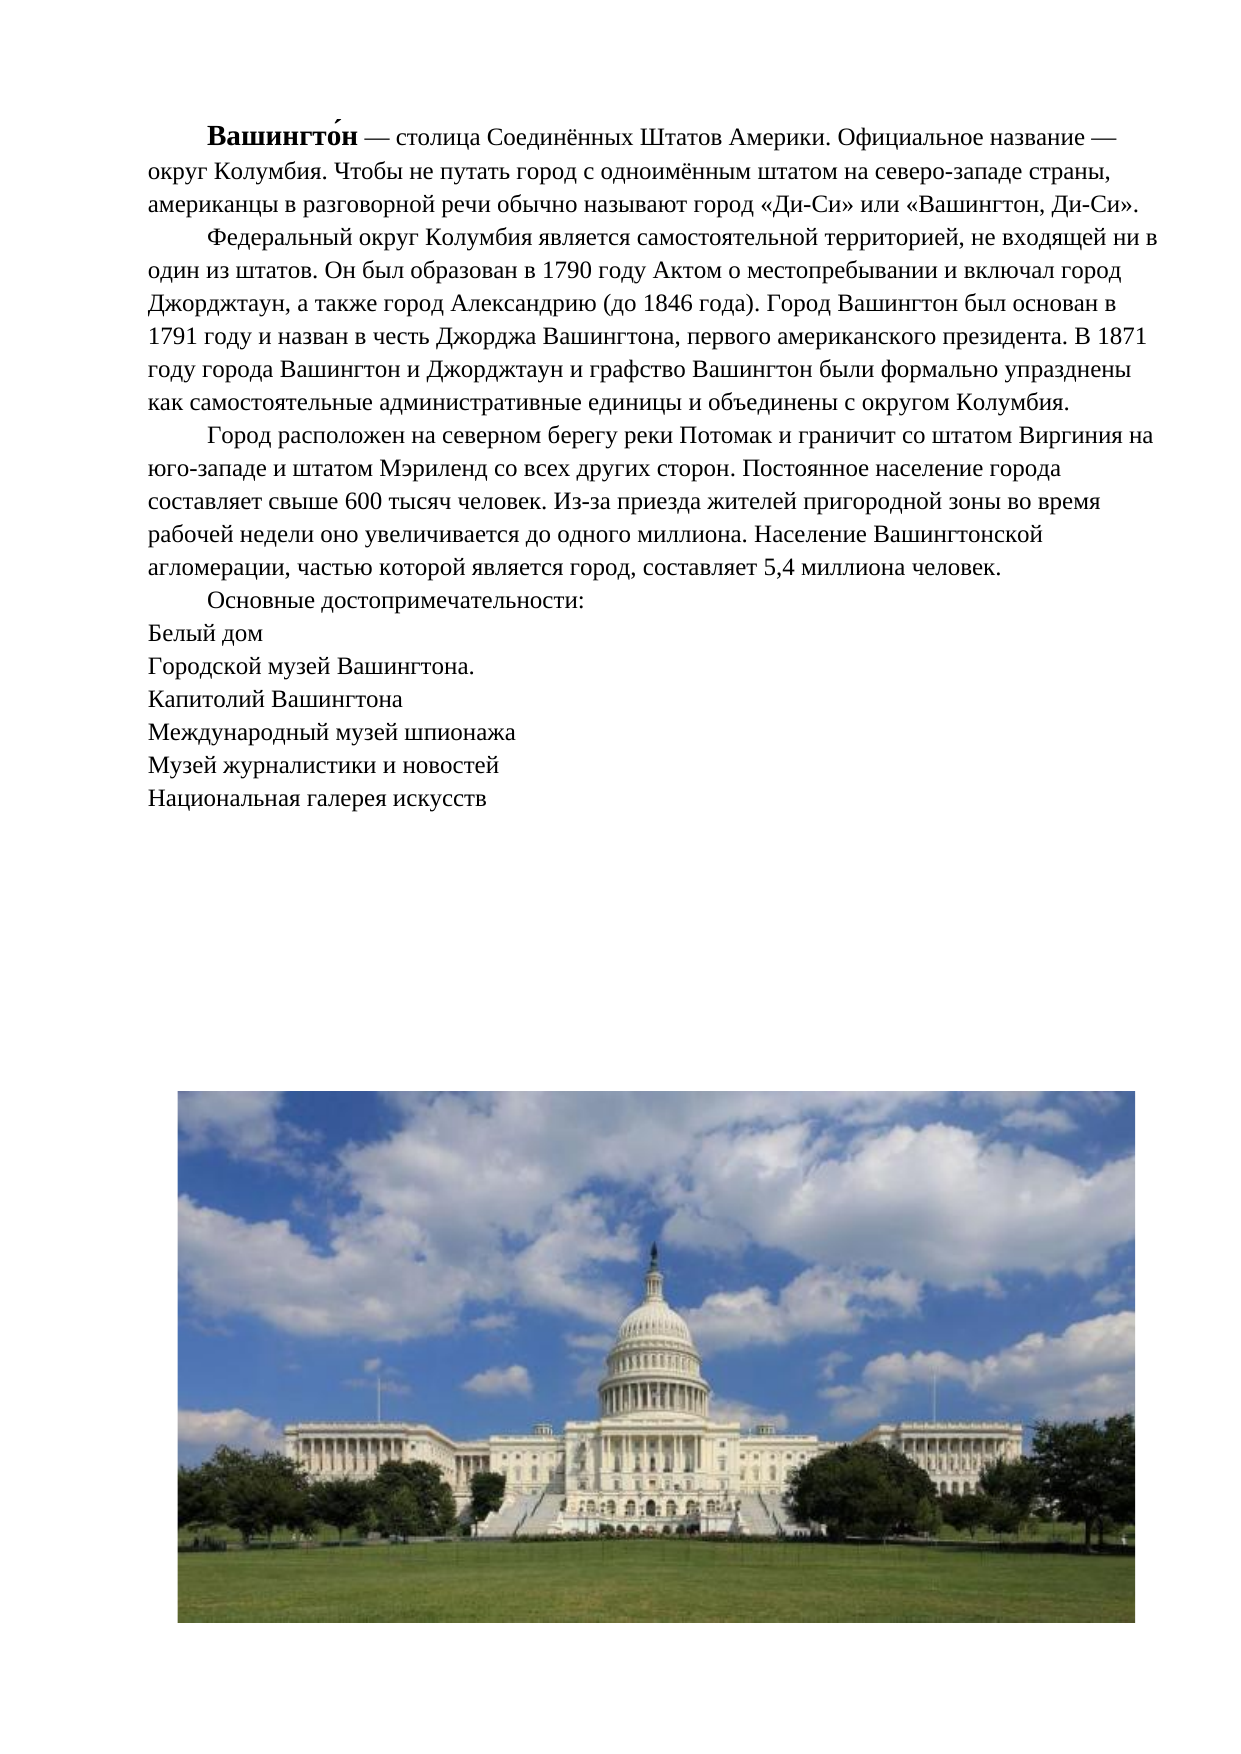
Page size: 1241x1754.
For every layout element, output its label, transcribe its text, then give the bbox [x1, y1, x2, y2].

text Национальная галерея искусств [148, 783, 1167, 812]
text Город расположен на северном берегу реки Потомак и граничит со штатом Виргиния на юго-западе и штатом Мэриленд со всех других сторон. Постоянное население города составляет свыше 600 тысяч человек. Из-за приезда жителей пригородной зоны во время рабочей недели оно увеличивается до одного миллиона. Население Вашингтонской агломерации, частью которой является город, составляет 5,4 миллиона человек. [148, 420, 1167, 581]
text Капитолий Вашингтона [148, 684, 1167, 713]
text Федеральный округ Колумбия является самостоятельной территорией, не входящей ни в один из штатов. Он был образован в 1790 году Актом о местопребывании и включал город Джорджтаун, а также город Александрию (до 1846 года). Город Вашингтон был основан в 1791 году и назван в честь Джорджа Вашингтона, первого американского президента. В 1871 году города Вашингтон и Джорджтаун и графство Вашингтон были формально упразднены как самостоятельные административные единицы и объединены с округом Колумбия. [148, 222, 1167, 416]
text Вашингто́н — столица Соединённых Штатов Америки. Официальное название — округ Колумбия. Чтобы не путать город с одноимённым штатом на северо-западе страны, американцы в разговорной речи обычно называют город «Ди-Си» или «Вашингтон, Ди-Си». [148, 118, 1167, 218]
text Музей журналистики и новостей [148, 750, 1167, 779]
text Городской музей Вашингтона. [148, 651, 1167, 680]
picture [177, 1091, 1136, 1623]
text Международный музей шпионажа [148, 717, 1167, 746]
text Белый дом [148, 618, 1167, 647]
text Основные достопримечательности: [148, 585, 1167, 614]
